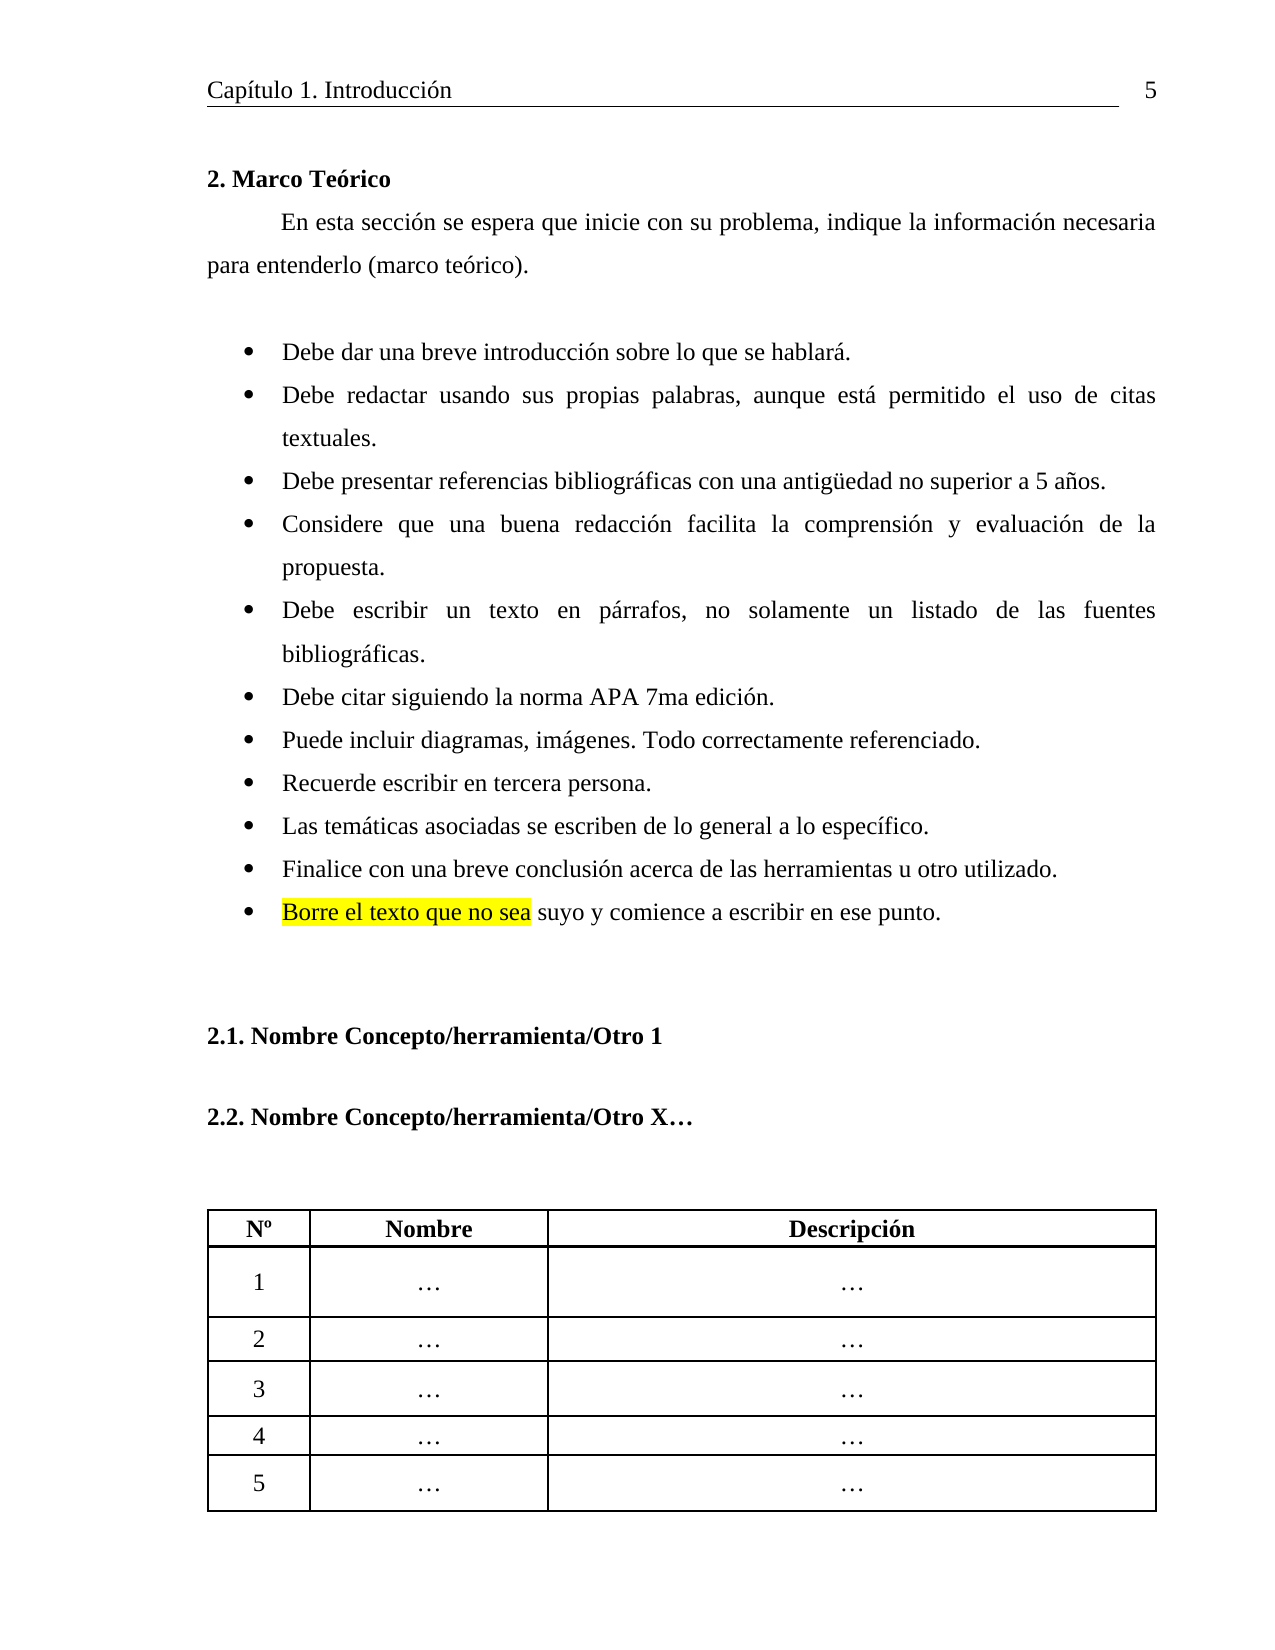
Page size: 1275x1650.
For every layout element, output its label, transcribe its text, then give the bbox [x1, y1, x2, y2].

table_header Nº [209, 1211, 309, 1245]
table_cell 1 [209, 1248, 309, 1316]
list Debe presentar referencias bibliográficas con una antigüedad no superior a 5 años. [244, 466, 1157, 495]
table_cell 5 [209, 1456, 309, 1509]
table_cell … [549, 1417, 1155, 1453]
table_cell 4 [209, 1417, 309, 1453]
table_cell … [549, 1362, 1155, 1414]
list Recuerde escribir en tercera persona. [244, 768, 1157, 797]
list Finalice con una breve conclusión acerca de las herramientas u otro utilizado. [244, 854, 1157, 883]
list Debe redactar usando sus propias palabras, aunque está permitido el uso de citas textuales. [244, 380, 1157, 452]
subtitle 2. Marco Teórico [207, 164, 1157, 193]
list Debe dar una breve introducción sobre lo que se hablará. [244, 337, 1157, 366]
list Debe citar siguiendo la norma APA 7ma edición. [244, 682, 1157, 711]
subtitle 2.2. Nombre Concepto/herramienta/Otro X… [207, 1102, 1157, 1131]
table_header Descripción [549, 1211, 1155, 1245]
table_cell … [549, 1318, 1155, 1360]
table_cell … [311, 1362, 547, 1414]
list Puede incluir diagramas, imágenes. Todo correctamente referenciado. [244, 725, 1157, 754]
list Debe escribir un texto en párrafos, no solamente un listado de las fuentes bibliográficas. [244, 596, 1157, 667]
table_header Nombre [311, 1211, 547, 1245]
table_cell … [311, 1318, 547, 1360]
table_cell … [311, 1248, 547, 1316]
table_cell … [311, 1417, 547, 1453]
text En esta sección se espera que inicie con su problema, indique la información necesaria para entenderlo (marco teórico). [207, 207, 1157, 279]
list Considere que una buena redacción facilita la comprensión y evaluación de la propuesta. [244, 509, 1157, 581]
list Borre el texto que no sea suyo y comience a escribir en ese punto. [244, 897, 1157, 926]
table_cell 2 [209, 1318, 309, 1360]
subtitle 2.1. Nombre Concepto/herramienta/Otro 1 [207, 1021, 1157, 1050]
table_cell … [549, 1456, 1155, 1509]
table_cell … [549, 1248, 1155, 1316]
list Las temáticas asociadas se escriben de lo general a lo específico. [244, 811, 1157, 840]
table_cell … [311, 1456, 547, 1509]
table_cell 3 [209, 1362, 309, 1414]
